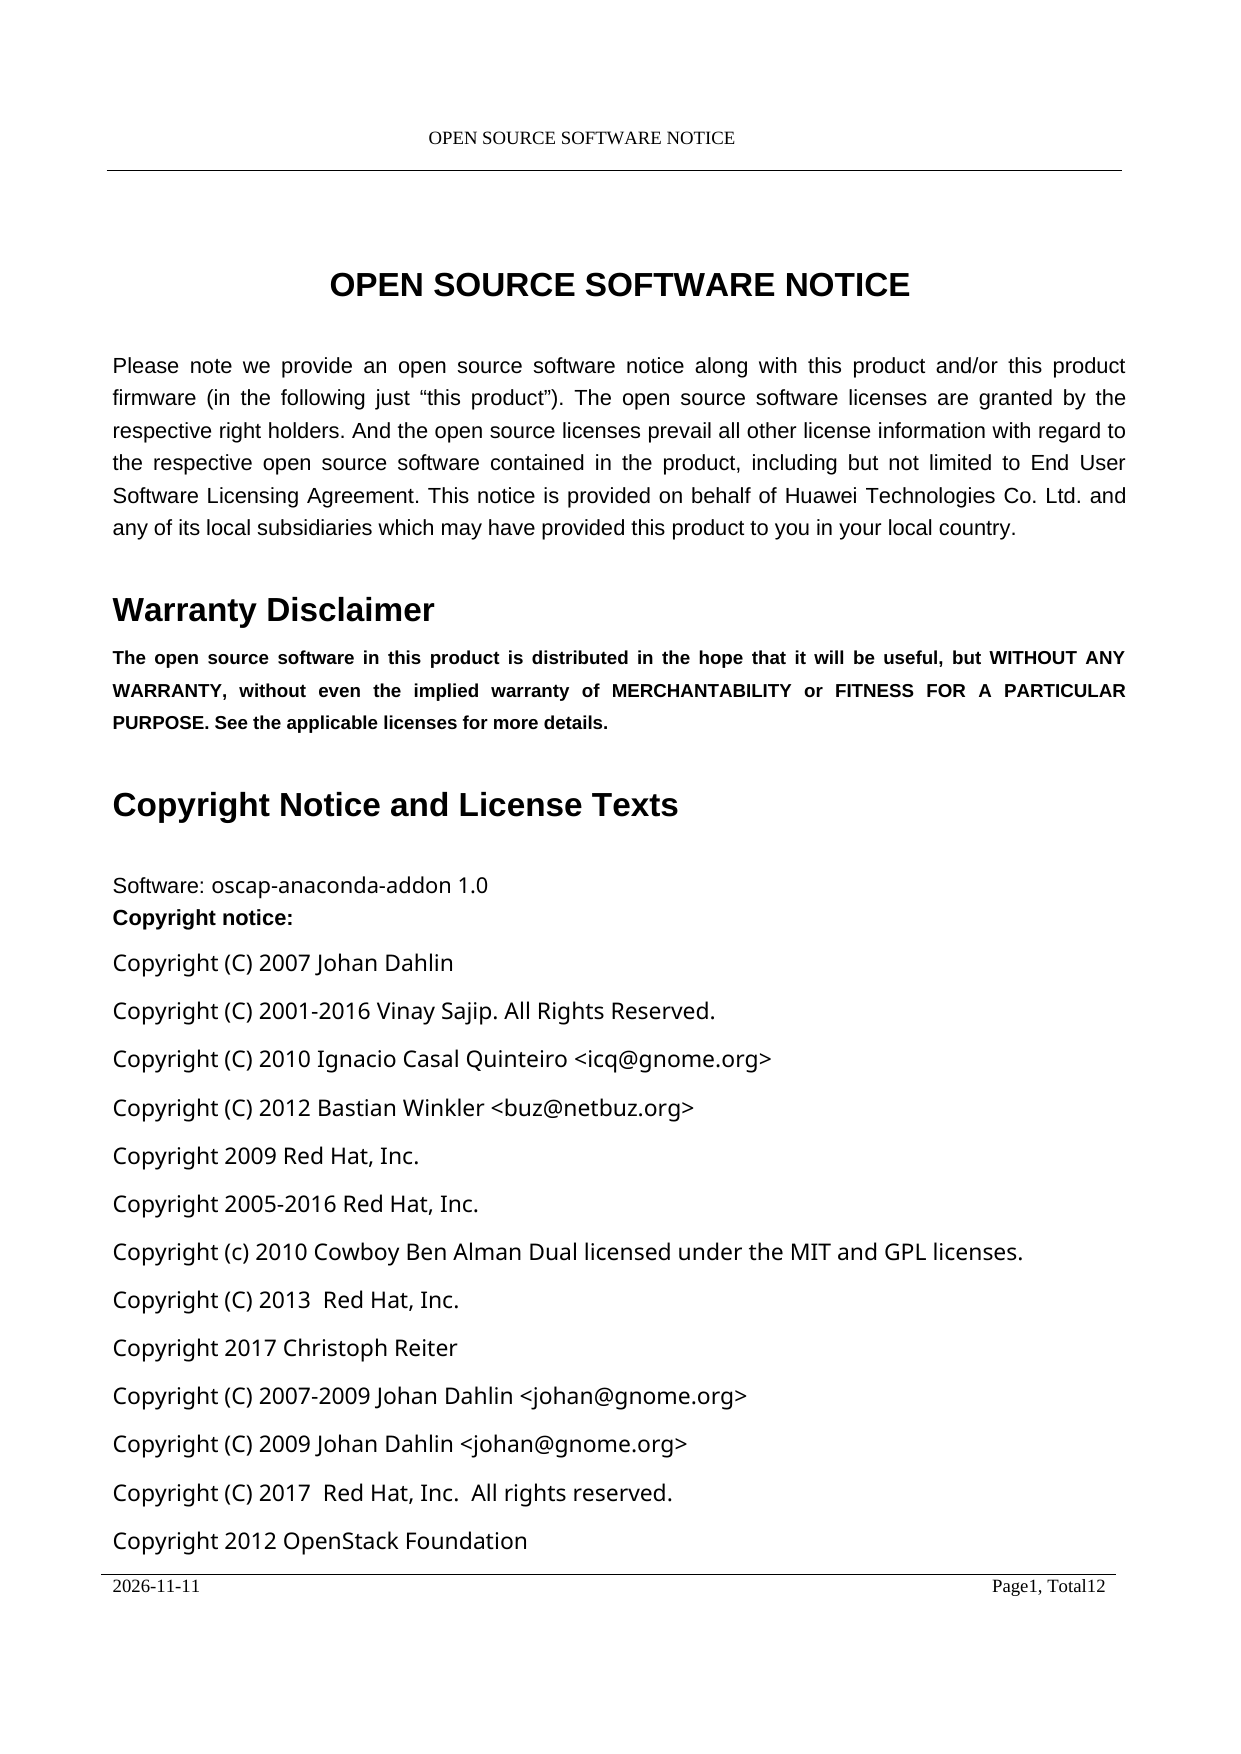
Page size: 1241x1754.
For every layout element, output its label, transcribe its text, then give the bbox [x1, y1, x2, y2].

text Copyright (C) 2001-2016 Vinay Sajip. All Rights Reserved. [112, 995, 1128, 1027]
text Copyright 2009 Red Hat, Inc. [112, 1139, 1128, 1172]
text Copyright (C) 2013 Red Hat, Inc. [112, 1283, 1128, 1316]
text The open source software in this product is distributed in the hope that it will be useful, but WITHOUT ANY WARRANTY, without even the implied warranty of MERCHANTABILITY or FITNESS FOR A PARTICULAR PURPOSE. See the applicable licenses for more details. [112, 641, 1128, 739]
text Copyright (C) 2017 Red Hat, Inc. All rights reserved. [112, 1476, 1128, 1508]
text Software: oscap-anaconda-addon 1.0 [112, 869, 1128, 901]
text Copyright (C) 2010 Ignacio Casal Quinteiro <icq@gnome.org> [112, 1043, 1128, 1075]
text Copyright notice: [112, 901, 1128, 934]
text Copyright (C) 2007-2009 Johan Dahlin <johan@gnome.org> [112, 1380, 1128, 1412]
text Copyright Notice and License Texts [112, 771, 1128, 836]
text Copyright 2017 Christoph Reiter [112, 1332, 1128, 1364]
text Copyright 2005-2016 Red Hat, Inc. [112, 1187, 1128, 1220]
text Please note we provide an open source software notice along with this product and/or this product firmware (in the following just “this product”). The open source software licenses are granted by the respective right holders. And the open source licenses prevail all other license information with regard to the respective open source software contained in the product, including but not limited to End User Software Licensing Agreement. This notice is provided on behalf of Huawei Technologies Co. Ltd. and any of its local subsidiaries which may have provided this product to you in your local country. [112, 349, 1128, 544]
text OPEN SOURCE SOFTWARE NOTICE [112, 251, 1128, 316]
text Copyright (c) 2010 Cowboy Ben Alman Dual licensed under the MIT and GPL licenses. [112, 1235, 1128, 1268]
text Copyright (C) 2009 Johan Dahlin <johan@gnome.org> [112, 1428, 1128, 1460]
text Copyright (C) 2007 Johan Dahlin [112, 947, 1128, 979]
text Copyright 2012 OpenStack Foundation [112, 1524, 1128, 1557]
text Copyright (C) 2012 Bastian Winkler <buz@netbuz.org> [112, 1091, 1128, 1123]
text Warranty Disclaimer [112, 576, 1128, 641]
